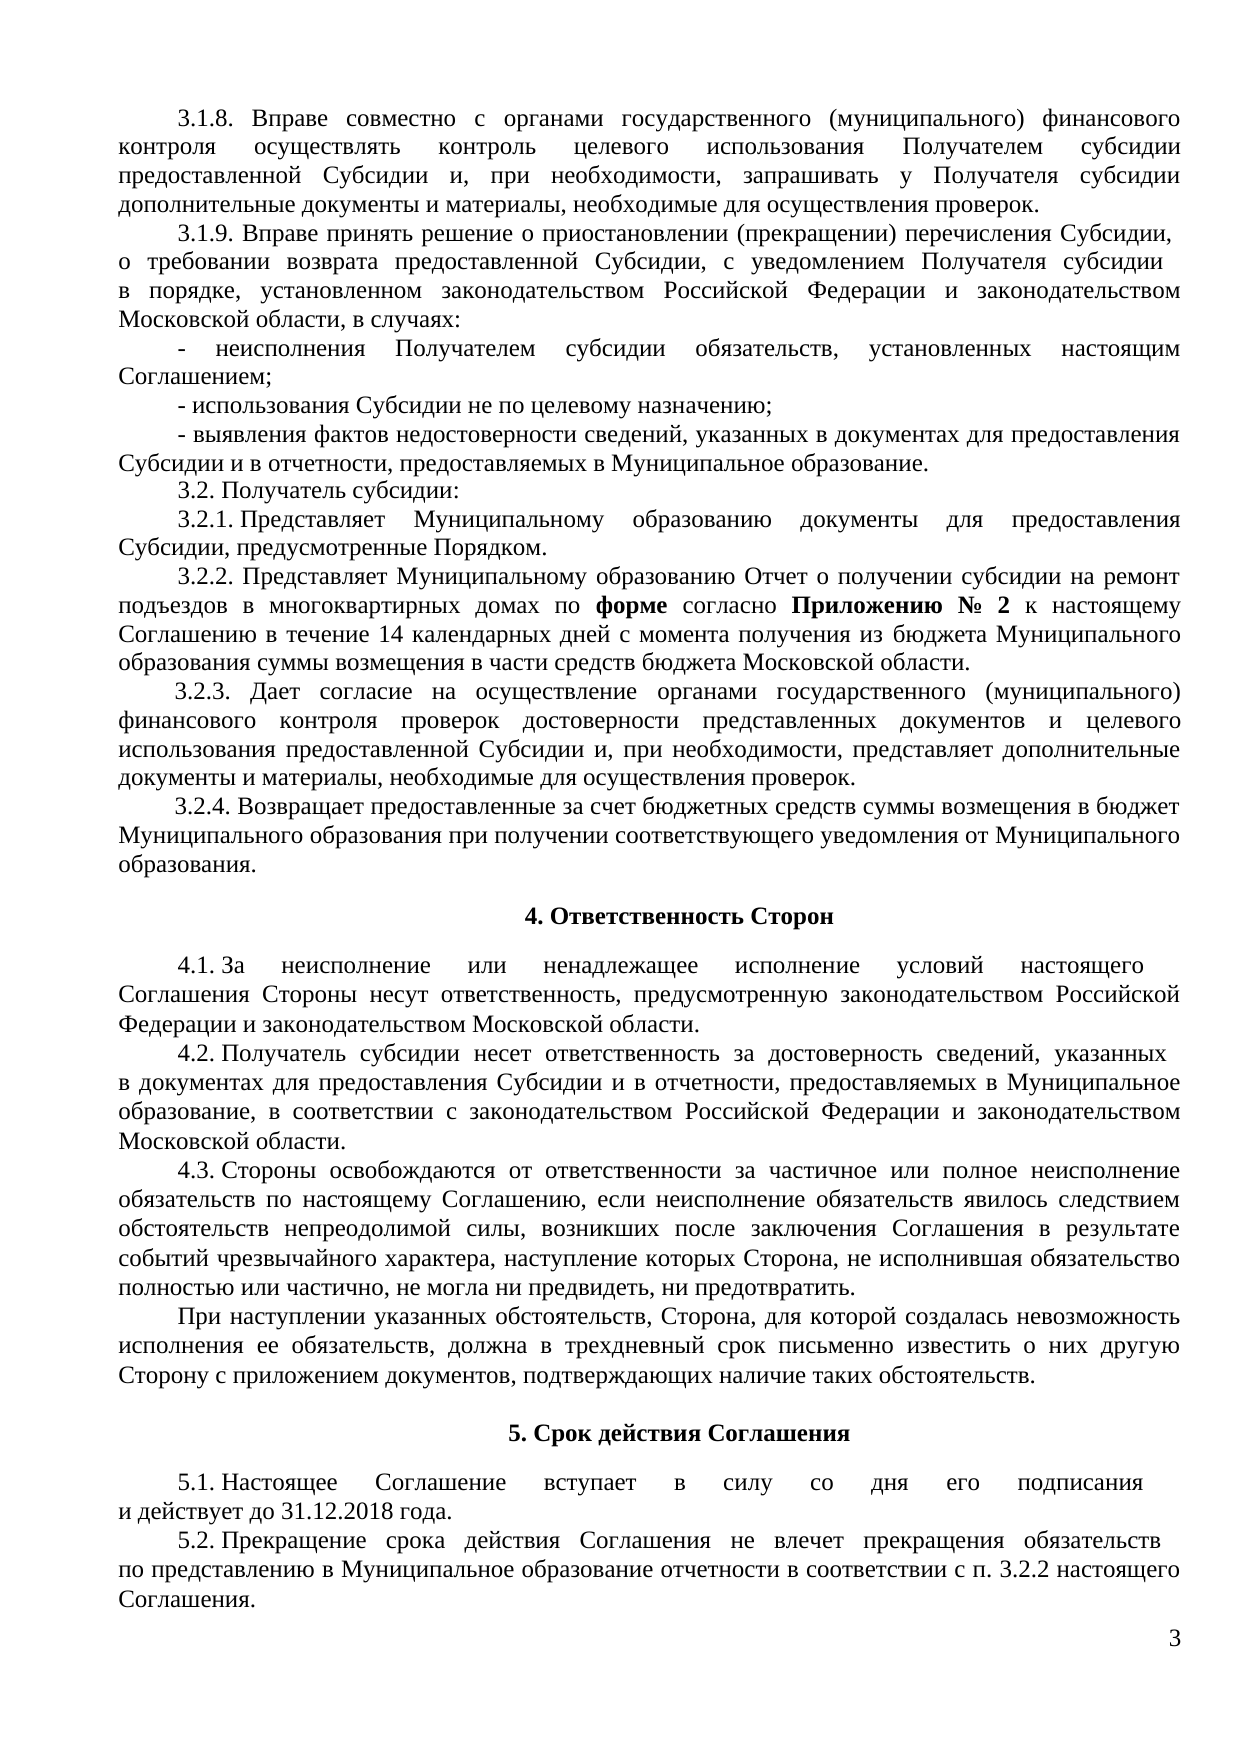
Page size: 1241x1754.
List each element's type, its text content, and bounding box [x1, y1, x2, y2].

text 4. Ответственность Сторон [118, 901, 1181, 930]
text 3.1.8. Вправе совместно с органами государственного (муниципального) финансового контроля осуществлять контроль целевого использования Получателем субсидии предоставленной Субсидии и, при необходимости, запрашивать у Получателя субсидии дополнительные документы и материалы, необходимые для осуществления проверок. [118, 103, 1181, 218]
text 3.2.1. Представляет Муниципальному образованию документы для предоставления Субсидии, предусмотренные Порядком. [118, 504, 1181, 561]
text 4.2. Получатель субсидии несет ответственность за достоверность сведений, указанных в документах для предоставления Субсидии и в отчетности, предоставляемых в Муниципальное образование, в соответствии с законодательством Российской Федерации и законодательством Московской области. [118, 1038, 1181, 1154]
text 5.1. Настоящее Соглашение вступает в силу со дня его подписания и действует до 31.12.2018 года. [118, 1467, 1181, 1525]
text 3.1.9. Вправе принять решение о приостановлении (прекращении) перечисления Субсидии, о требовании возврата предоставленной Субсидии, с уведомлением Получателя субсидии в порядке, установленном законодательством Российской Федерации и законодательством Московской области, в случаях: [118, 218, 1181, 333]
text 4.3. Стороны освобождаются от ответственности за частичное или полное неисполнение обязательств по настоящему Соглашению, если неисполнение обязательств явилось следствием обстоятельств непреодолимой силы, возникших после заключения Соглашения в результате событий чрезвычайного характера, наступление которых Сторона, не исполнившая обязательство полностью или частично, не могла ни предвидеть, ни предотвратить. [118, 1155, 1181, 1301]
text - использования Субсидии не по целевому назначению; [118, 390, 1181, 419]
text 4.1. За неисполнение или ненадлежащее исполнение условий настоящего Соглашения Стороны несут ответственность, предусмотренную законодательством Российской Федерации и законодательством Московской области. [118, 950, 1181, 1037]
text 3.2.3. Дает согласие на осуществление органами государственного (муниципального) финансового контроля проверок достоверности представленных документов и целевого использования предоставленной Субсидии и, при необходимости, представляет дополнительные документы и материалы, необходимые для осуществления проверок. [118, 676, 1181, 791]
text При наступлении указанных обстоятельств, Сторона, для которой создалась невозможность исполнения ее обязательств, должна в трехдневный срок письменно известить о них другую Сторону с приложением документов, подтверждающих наличие таких обстоятельств. [118, 1301, 1181, 1389]
text 5.2. Прекращение срока действия Соглашения не влечет прекращения обязательств по представлению в Муниципальное образование отчетности в соответствии с п. 3.2.2 настоящего Соглашения. [118, 1525, 1181, 1612]
text 3.2. Получатель субсидии: [118, 476, 1181, 504]
text 3.2.2. Представляет Муниципальному образованию Отчет о получении субсидии на ремонт подъездов в многоквартирных домах по форме согласно Приложению № 2 к настоящему Соглашению в течение 14 календарных дней с момента получения из бюджета Муниципального образования суммы возмещения в части средств бюджета Московской области. [118, 561, 1181, 676]
text - неисполнения Получателем субсидии обязательств, установленных настоящим Соглашением; [118, 333, 1181, 390]
text 5. Срок действия Соглашения [118, 1418, 1181, 1447]
text 3.2.4. Возвращает предоставленные за счет бюджетных средств суммы возмещения в бюджет Муниципального образования при получении соответствующего уведомления от Муниципального образования. [118, 791, 1181, 877]
text - выявления фактов недостоверности сведений, указанных в документах для предоставления Субсидии и в отчетности, предоставляемых в Муниципальное образование. [118, 419, 1181, 476]
